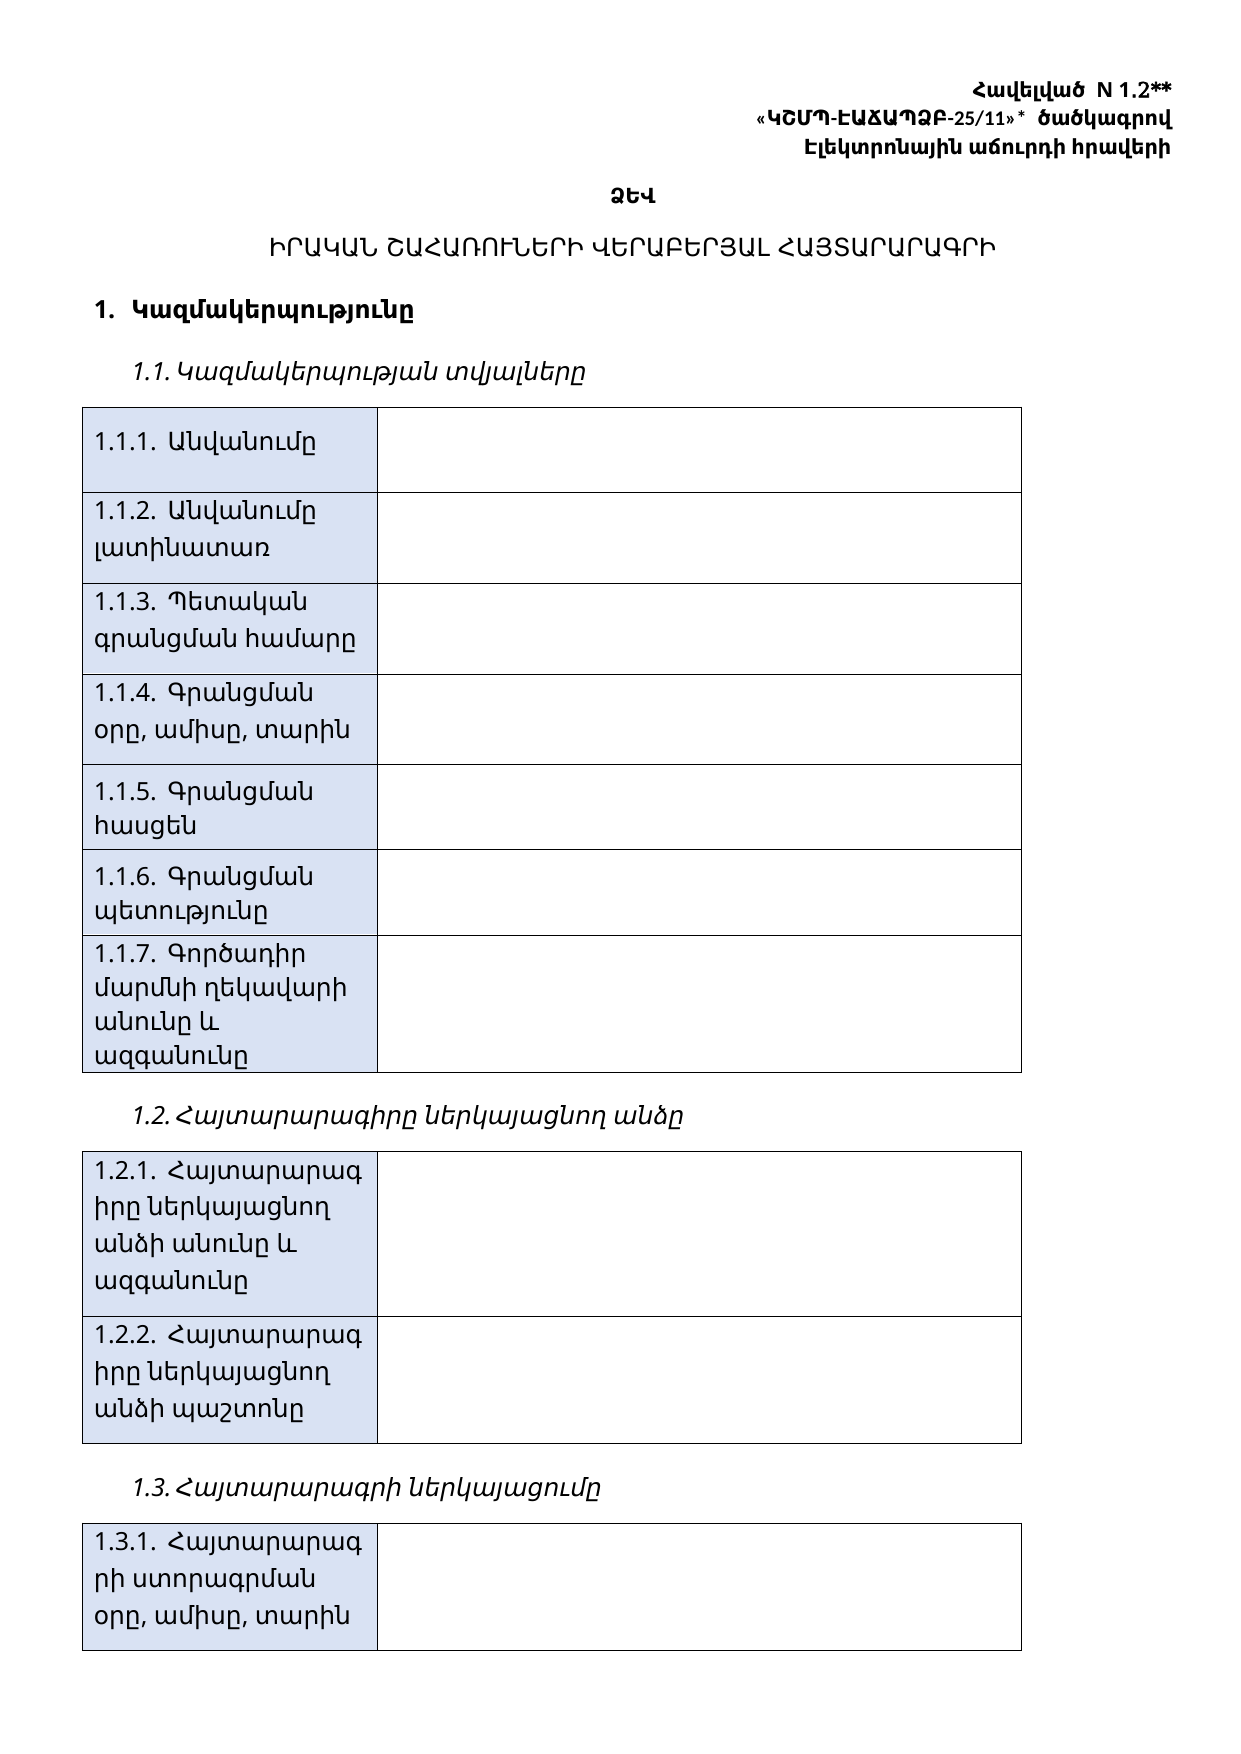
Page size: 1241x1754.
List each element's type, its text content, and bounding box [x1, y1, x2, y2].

table_cell [378, 850, 1021, 934]
table_cell Անվանումը լատինատառ [83, 493, 377, 583]
table_cell Գրանցման օրը, ամիսը, տարին [83, 675, 377, 764]
table_header [378, 1152, 1021, 1316]
text ՁԵՎ [94, 184, 1171, 209]
list Կազմակերպության տվյալները [131, 353, 1171, 387]
table_cell Հայտարարագիրը ներկայացնող անձի պաշտոնը [83, 1317, 377, 1443]
table_header Անվանումը [83, 408, 377, 492]
table_header [378, 1524, 1021, 1650]
table_cell Պետական գրանցման համարը [83, 584, 377, 673]
table_cell Գրանցման պետությունը [83, 850, 377, 934]
table_cell [378, 584, 1021, 673]
table_header [378, 408, 1021, 492]
text «ԿՇՄՊ-ԷԱՃԱՊՁԲ-25/11»* ծածկագրով [94, 103, 1171, 132]
list Հայտարարագրի ներկայացումը [131, 1469, 1171, 1503]
table_cell [378, 765, 1021, 849]
table_header Հայտարարագիրը ներկայացնող անձի անունը և ազգանունը [83, 1152, 377, 1316]
table_header Հայտարարագրի ստորագրման օրը, ամիսը, տարին [83, 1524, 377, 1650]
table_cell [378, 936, 1021, 1072]
list Հայտարարագիրը ներկայացնող անձը [131, 1098, 1171, 1132]
table_cell Գործադիր մարմնի ղեկավարի անունը և ազգանունը [83, 936, 377, 1072]
text Էլեկտրոնային աճուրդի հրավերի [94, 132, 1171, 160]
table_cell Գրանցման հասցեն [83, 765, 377, 849]
text Հավելված N 1․2** [94, 75, 1171, 103]
table_cell [378, 675, 1021, 764]
table_cell [378, 493, 1021, 583]
list Կազմակերպությունը [94, 291, 1171, 326]
text ԻՐԱԿԱՆ ՇԱՀԱՌՈՒՆԵՐԻ ՎԵՐԱԲԵՐՅԱԼ ՀԱՅՏԱՐԱՐԱԳՐԻ [94, 233, 1171, 262]
table_cell [378, 1317, 1021, 1443]
